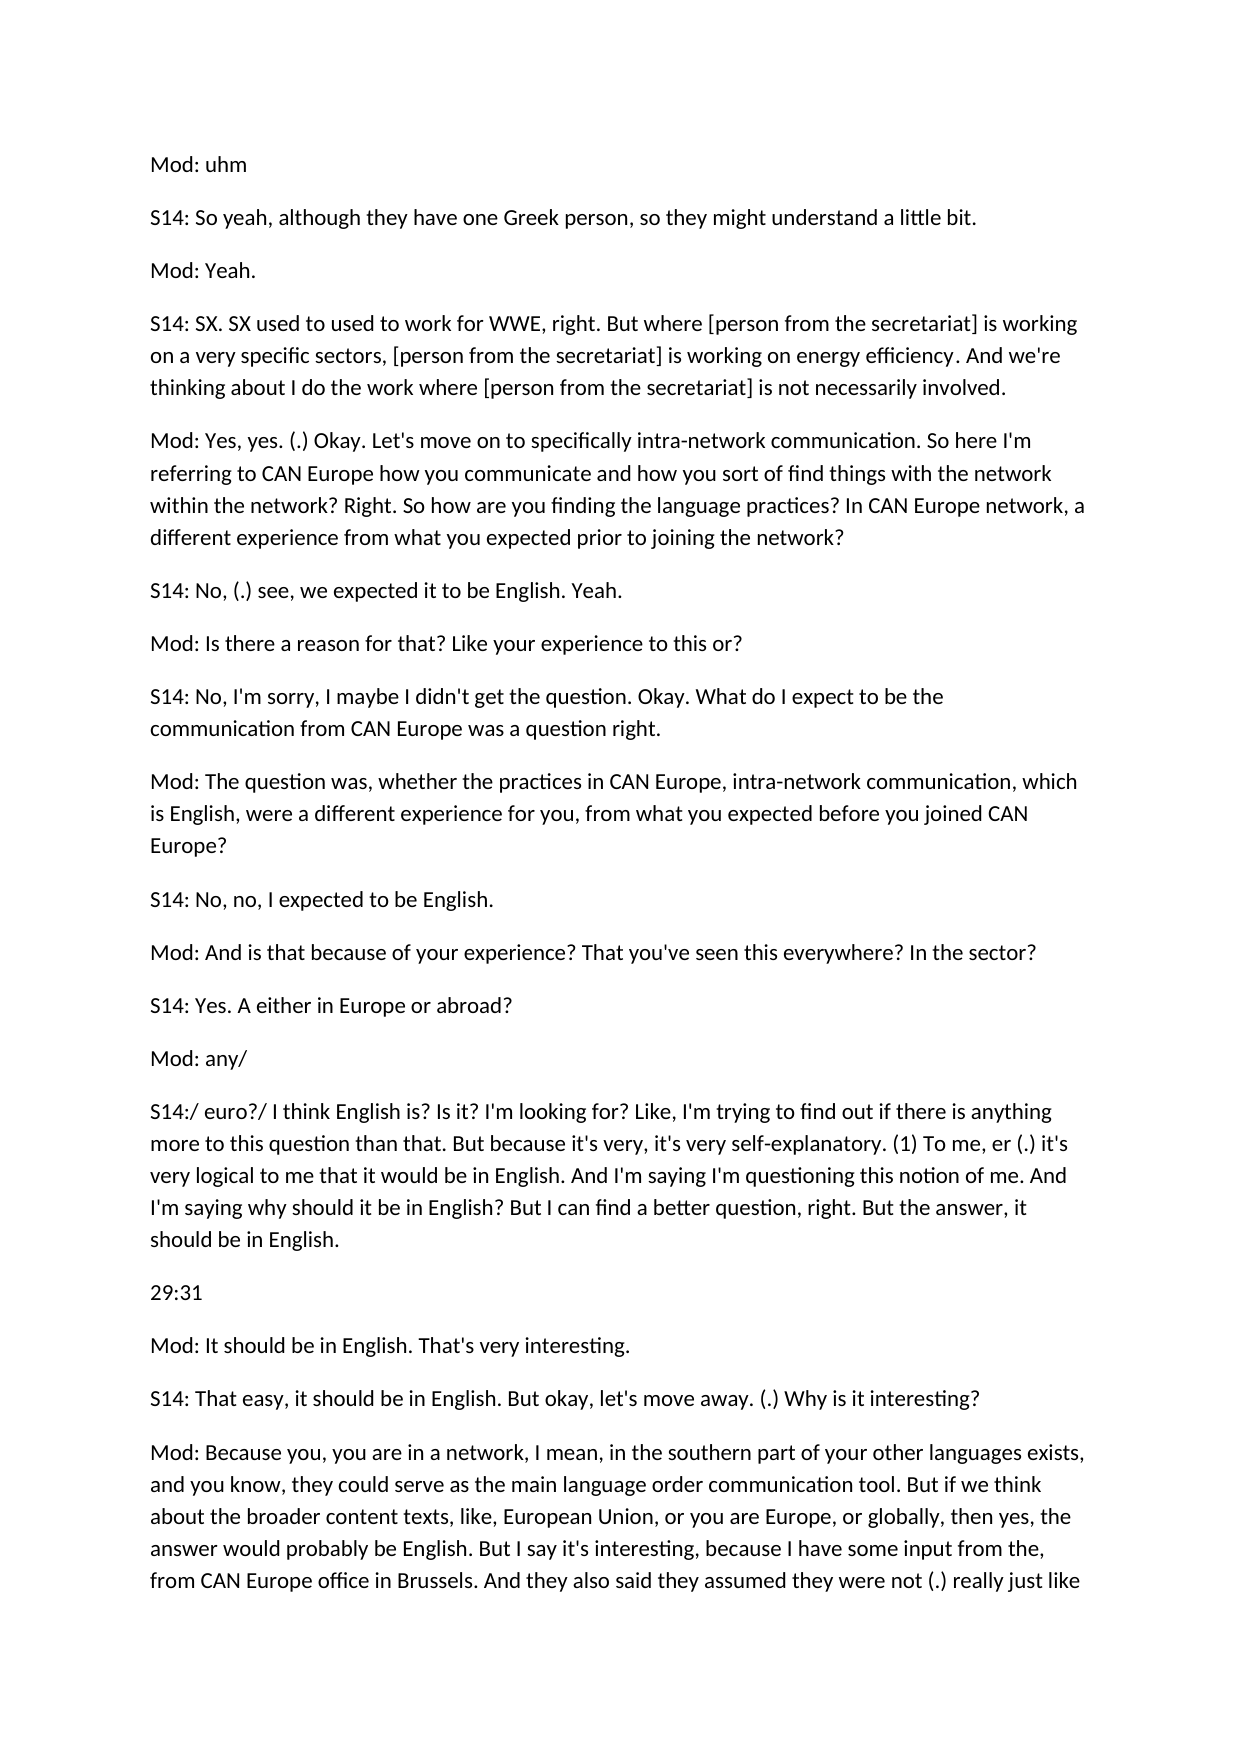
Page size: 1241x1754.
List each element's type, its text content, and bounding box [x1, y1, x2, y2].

text S14:/ euro?/ I think English is? Is it? I'm looking for? Like, I'm trying to find out if there is anything more to this question than that. But because it's very, it's very self-explanatory. (1) To me, er (.) it's very logical to me that it would be in English. And I'm saying I'm questioning this notion of me. And I'm saying why should it be in English? But I can find a better question, right. But the answer, it should be in English. [150, 1097, 1090, 1253]
text S14: No, (.) see, we expected it to be English. Yeah. [150, 576, 1090, 604]
text S14: Yes. A either in Europe or abroad? [150, 991, 1090, 1019]
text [150, 1438, 1090, 1594]
text S14: That easy, it should be in English. But okay, let's move away. (.) Why is it interesting? [150, 1384, 1090, 1413]
text S14: No, I'm sorry, I maybe I didn't get the question. Okay. What do I expect to be the communication from CAN Europe was a question right. [150, 682, 1090, 742]
text 29:31 [150, 1278, 1090, 1307]
text Mod: Yes, yes. (.) Okay. Let's move on to specifically intra-network communication. So here I'm referring to CAN Europe how you communicate and how you sort of find things with the network within the network? Right. So how are you finding the language practices? In CAN Europe network, a different experience from what you expected prior to joining the network? [150, 426, 1090, 551]
text S14: SX. SX used to used to work for WWE, right. But where [person from the secretariat] is working on a very specific sectors, [person from the secretariat] is working on energy efficiency. And we're thinking about I do the work where [person from the secretariat] is not necessarily involved. [150, 309, 1090, 401]
text Mod: The question was, whether the practices in CAN Europe, intra-network communication, which is English, were a different experience for you, from what you expected before you joined CAN Europe? [150, 767, 1090, 860]
text S14: So yeah, although they have one Greek person, so they might understand a little bit. [150, 203, 1090, 231]
text Mod: Yeah. [150, 256, 1090, 284]
text Mod: uhm [150, 150, 1090, 178]
text Mod: Is there a reason for that? Like your experience to this or? [150, 629, 1090, 657]
text Mod: And is that because of your experience? That you've seen this everywhere? In the sector? [150, 938, 1090, 966]
text Mod: any/ [150, 1044, 1090, 1072]
text S14: No, no, I expected to be English. [150, 885, 1090, 913]
text Mod: It should be in English. That's very interesting. [150, 1332, 1090, 1359]
